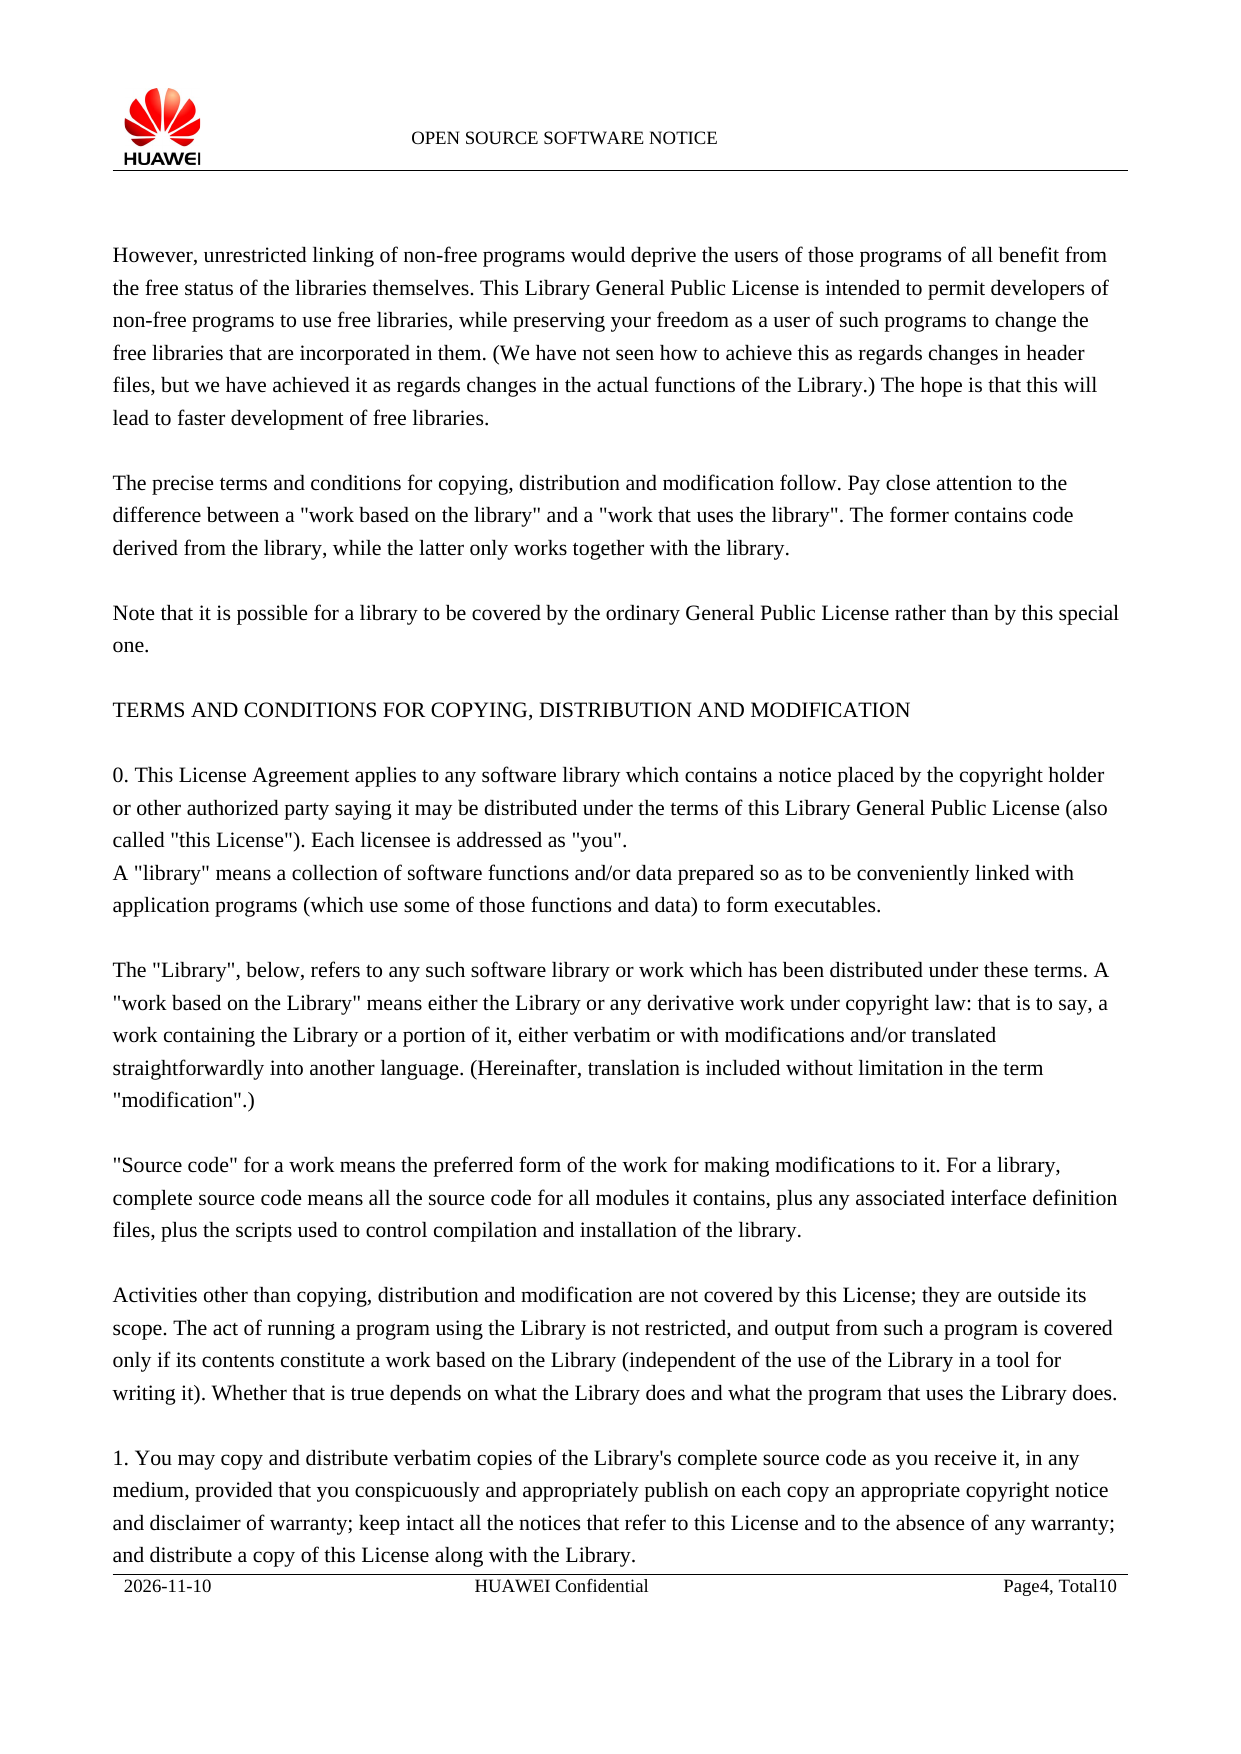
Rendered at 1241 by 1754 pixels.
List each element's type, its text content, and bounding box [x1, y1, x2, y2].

picture [124, 88, 201, 165]
